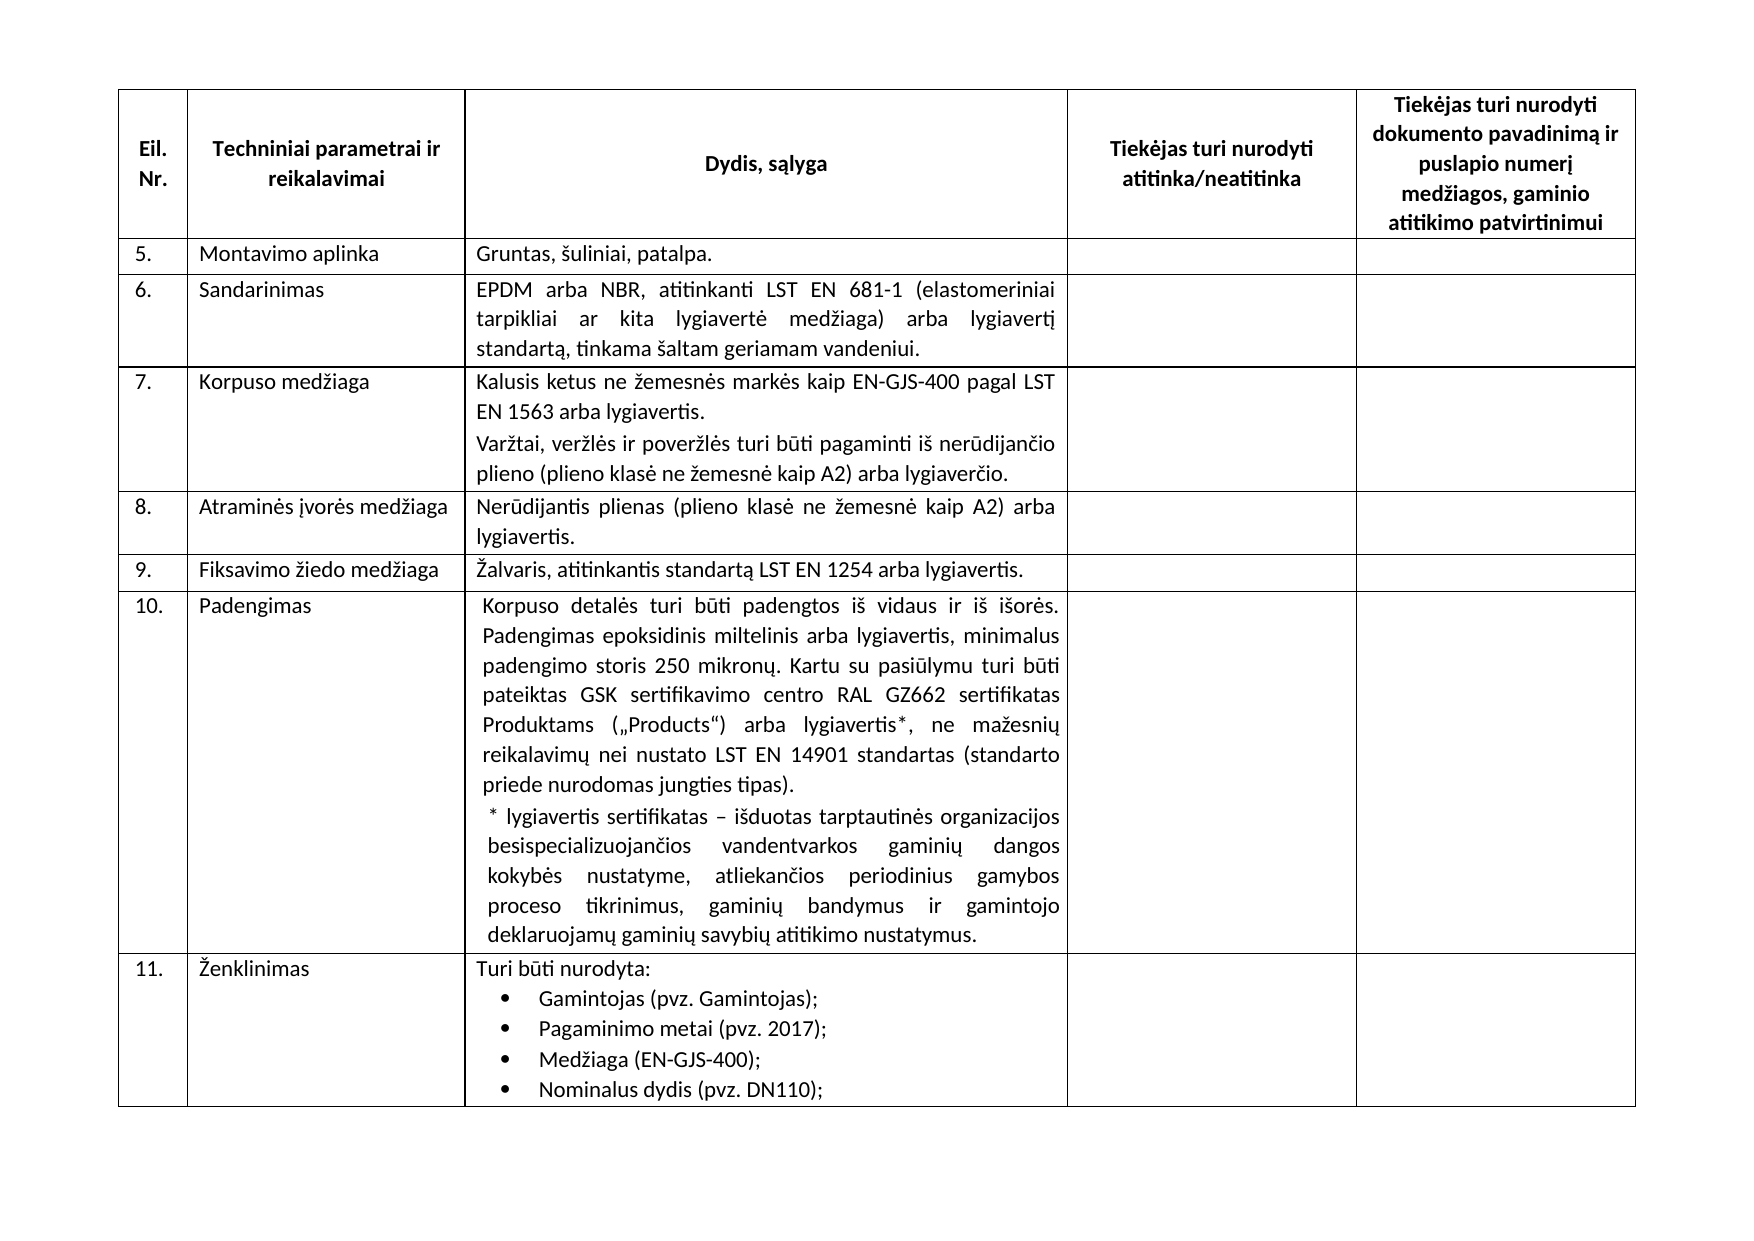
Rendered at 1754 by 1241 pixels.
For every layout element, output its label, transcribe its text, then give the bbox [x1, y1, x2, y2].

table_cell [1068, 492, 1356, 554]
table_cell Žalvaris, atitinkantis standartą LST EN 1254 arba lygiavertis. [466, 555, 1067, 591]
table_cell Nerūdijantis plienas (plieno klasė ne žemesnė kaip A2) arba lygiavertis. [466, 492, 1067, 554]
table_cell [1068, 555, 1356, 591]
table_cell [1357, 275, 1635, 366]
table_cell [1357, 555, 1635, 591]
table_cell Kalusis ketus ne žemesnės markės kaip EN-GJS-400 pagal LST EN 1563 arba lygiavertis. Varžtai, veržlės ir poveržlės turi būti pagaminti iš nerūdijančio plieno (plieno klasė ne žemesnė kaip A2) arba lygiaverčio. [466, 368, 1067, 491]
table_cell [119, 592, 187, 953]
table_cell Ženklinimas [188, 954, 464, 1106]
table_cell EPDM arba NBR, atitinkanti LST EN 681-1 (elastomeriniai tarpikliai ar kita lygiavertė medžiaga) arba lygiavertį standartą, tinkama šaltam geriamam vandeniui. [466, 275, 1067, 366]
table_cell Atraminės įvorės medžiaga [188, 492, 464, 554]
table_header Dydis, sąlyga [466, 90, 1067, 238]
table_cell [1068, 592, 1356, 953]
table_cell Montavimo aplinka [188, 239, 464, 274]
table_header Tiekėjas turi nurodyti dokumento pavadinimą ir puslapio numerį medžiagos, gaminio atitikimo patvirtinimui [1357, 90, 1635, 238]
table_cell [466, 592, 1067, 953]
table_cell [1068, 368, 1356, 491]
table_cell [1068, 239, 1356, 274]
table_cell [1068, 954, 1356, 1106]
table_cell Korpuso medžiaga [188, 368, 464, 491]
table_cell Sandarinimas [188, 275, 464, 366]
table_cell [119, 239, 187, 274]
table_cell Padengimas [188, 592, 464, 953]
table_cell Gruntas, šuliniai, patalpa. [466, 239, 1067, 274]
table_cell [119, 275, 187, 366]
table_cell [1357, 592, 1635, 953]
table_header Tiekėjas turi nurodyti atitinka/neatitinka [1068, 90, 1356, 238]
table_cell [1357, 954, 1635, 1106]
table_cell [1357, 368, 1635, 491]
table_cell [119, 492, 187, 554]
table_cell [1357, 492, 1635, 554]
table_cell [1068, 275, 1356, 366]
table_cell [119, 368, 187, 491]
table_cell [119, 555, 187, 591]
table_cell [1357, 239, 1635, 274]
table_header Eil. Nr. [119, 90, 187, 238]
table_header Techniniai parametrai ir reikalavimai [188, 90, 464, 238]
table_cell Fiksavimo žiedo medžiaga [188, 555, 464, 591]
table_cell [119, 954, 187, 1106]
